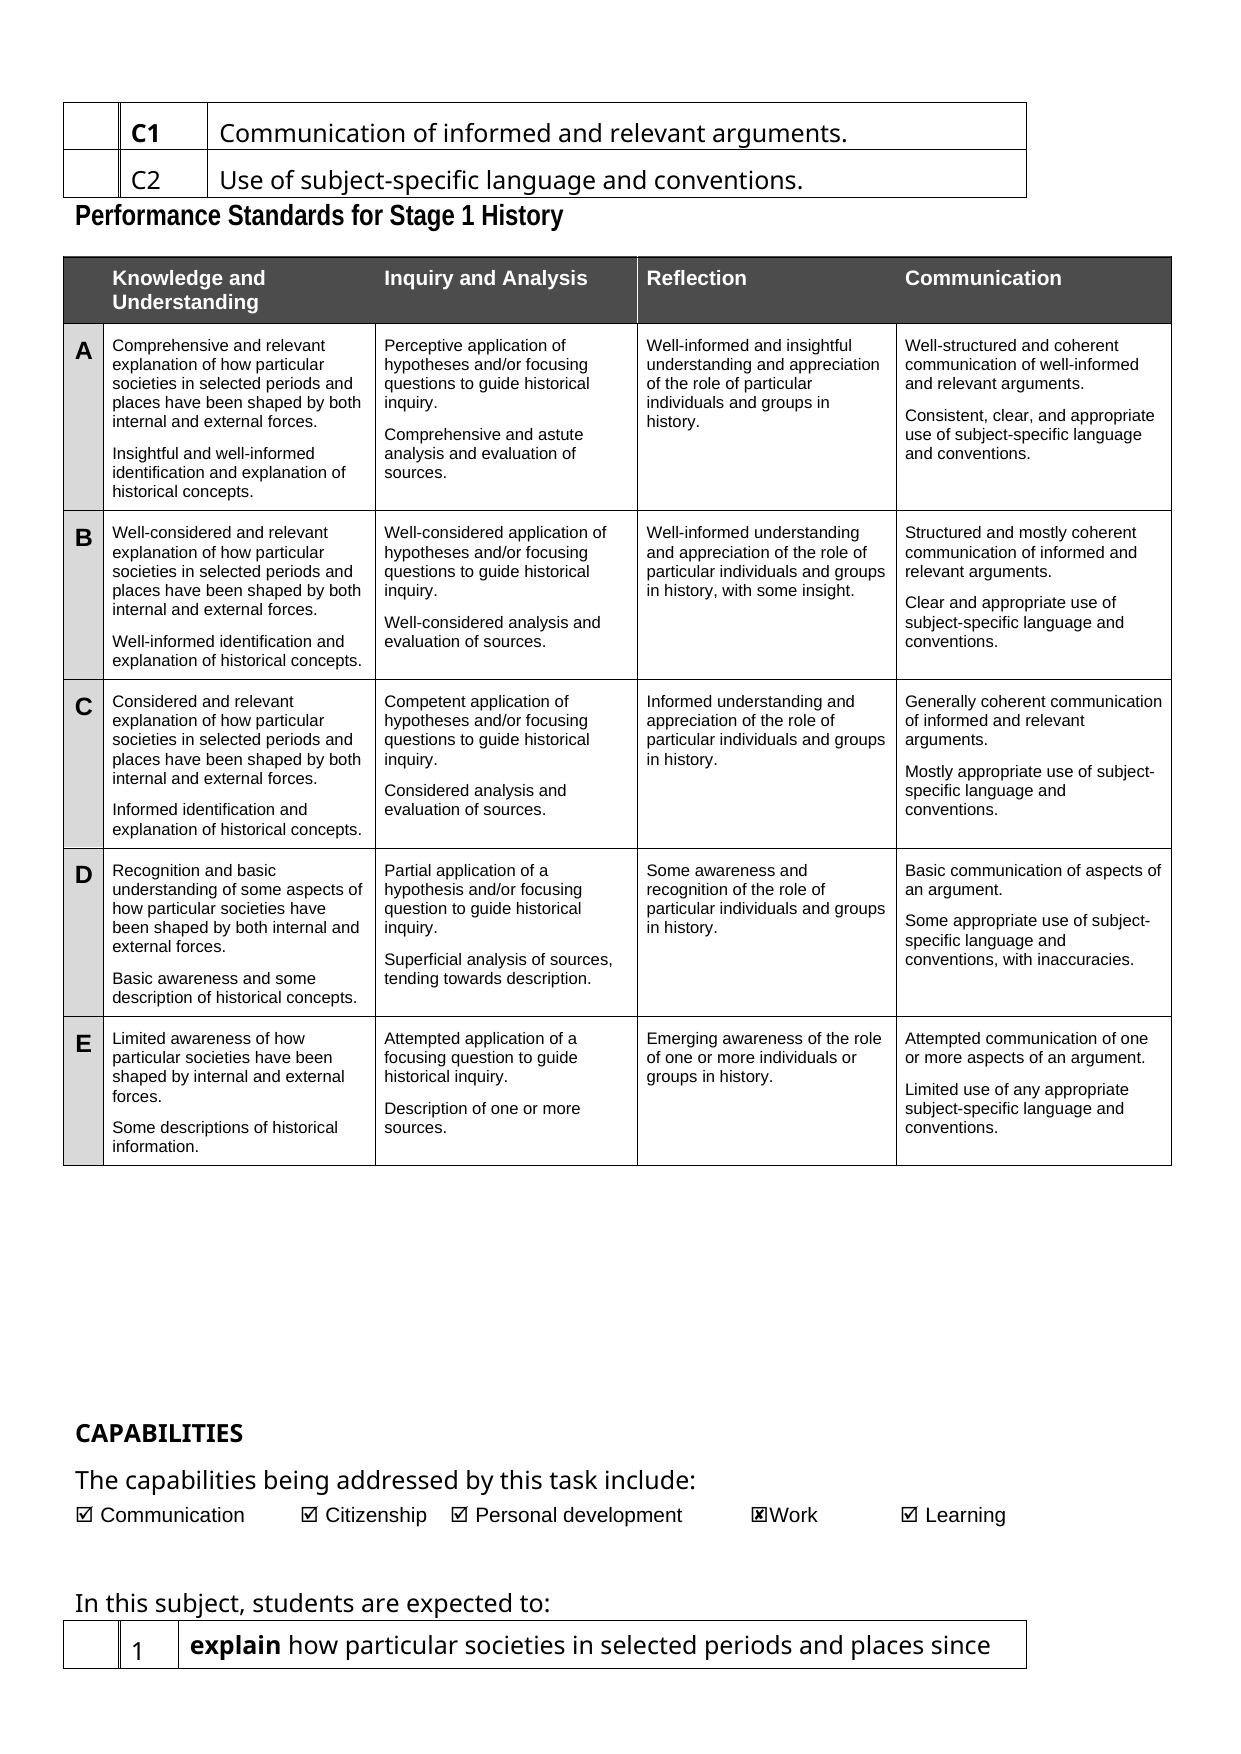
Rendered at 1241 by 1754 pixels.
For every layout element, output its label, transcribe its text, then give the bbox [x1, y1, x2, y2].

table_cell Generally coherent communication of informed and relevant arguments. Mostly appropriate use of subject-specific language and conventions. [897, 680, 1171, 847]
table_cell Well-informed understanding and appreciation of the role of particular individuals and groups in history, with some insight. [638, 511, 896, 679]
table_cell Well-structured and coherent communication of well-informed and relevant arguments. Consistent, clear, and appropriate use of subject-specific language and conventions. [897, 324, 1171, 510]
table_header [64, 103, 118, 149]
table_cell Partial application of a hypothesis and/or focusing question to guide historical inquiry. Superficial analysis of sources, tending towards description. [376, 849, 637, 1016]
table_cell Structured and mostly coherent communication of informed and relevant arguments. Clear and appropriate use of subject-specific language and conventions. [897, 511, 1171, 679]
table_header Communication [896, 258, 1171, 323]
table_cell Attempted communication of one or more aspects of an argument. Limited use of any appropriate subject-specific language and conventions. [897, 1017, 1171, 1165]
table_cell Well-considered and relevant explanation of how particular societies in selected periods and places have been shaped by both internal and external forces. Well-informed identification and explanation of historical concepts. [104, 511, 375, 679]
table_cell Limited awareness of how particular societies have been shaped by internal and external forces. Some descriptions of historical information. [104, 1017, 375, 1165]
table_cell Comprehensive and relevant explanation of how particular societies in selected periods and places have been shaped by both internal and external forces. Insightful and well-informed identification and explanation of historical concepts. [104, 324, 375, 510]
table_cell Well-considered application of hypotheses and/or focusing questions to guide historical inquiry. Well-considered analysis and evaluation of sources. [376, 511, 637, 679]
table_cell Use of subject-specific language and conventions. [208, 150, 1026, 197]
table_header 1 [121, 1621, 178, 1668]
table_header Reflection [638, 258, 896, 323]
table_cell Basic communication of aspects of an argument. Some appropriate use of subject-specific language and conventions, with inaccuracies. [897, 849, 1171, 1016]
table_cell E [64, 1017, 103, 1165]
table_header Inquiry and Analysis [375, 258, 637, 323]
table_cell Attempted application of a focusing question to guide historical inquiry. Description of one or more sources. [376, 1017, 637, 1165]
table_cell Some awareness and recognition of the role of particular individuals and groups in history. [638, 849, 896, 1016]
table_cell D [64, 849, 103, 1016]
table_cell Perceptive application of hypotheses and/or focusing questions to guide historical inquiry. Comprehensive and astute analysis and evaluation of sources. [376, 324, 637, 510]
text Performance Standards for Stage 1 History [75, 198, 1165, 231]
table_cell A [64, 324, 103, 510]
table_cell Informed understanding and appreciation of the role of particular individuals and groups in history. [638, 680, 896, 847]
table_cell [64, 150, 118, 197]
table_cell Competent application of hypotheses and/or focusing questions to guide historical inquiry. Considered analysis and evaluation of sources. [376, 680, 637, 847]
table_cell Emerging awareness of the role of one or more individuals or groups in history. [638, 1017, 896, 1165]
table_header Knowledge and Understanding [103, 258, 375, 323]
table_cell Considered and relevant explanation of how particular societies in selected periods and places have been shaped by both internal and external forces. Informed identification and explanation of historical concepts. [104, 680, 375, 847]
table_cell Well-informed and insightful understanding and appreciation of the role of particular individuals and groups in history. [638, 324, 896, 510]
text Capabilities [75, 1416, 1165, 1450]
text The capabilities being addressed by this task include: [75, 1463, 1165, 1497]
table_cell C2 [121, 150, 207, 197]
table_header [64, 1621, 118, 1668]
table_cell Recognition and basic understanding of some aspects of how particular societies have been shaped by both internal and external forces. Basic awareness and some description of historical concepts. [104, 849, 375, 1016]
table_header C1 [121, 103, 207, 149]
table_header [64, 258, 103, 323]
table_header Communication of informed and relevant arguments. [208, 103, 1026, 149]
text Communication Citizenship Personal development Work Learning [75, 1503, 1182, 1527]
table_cell B [64, 511, 103, 679]
table_cell C [64, 680, 103, 847]
text In this subject, students are expected to: [75, 1586, 1165, 1620]
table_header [179, 1621, 1026, 1668]
